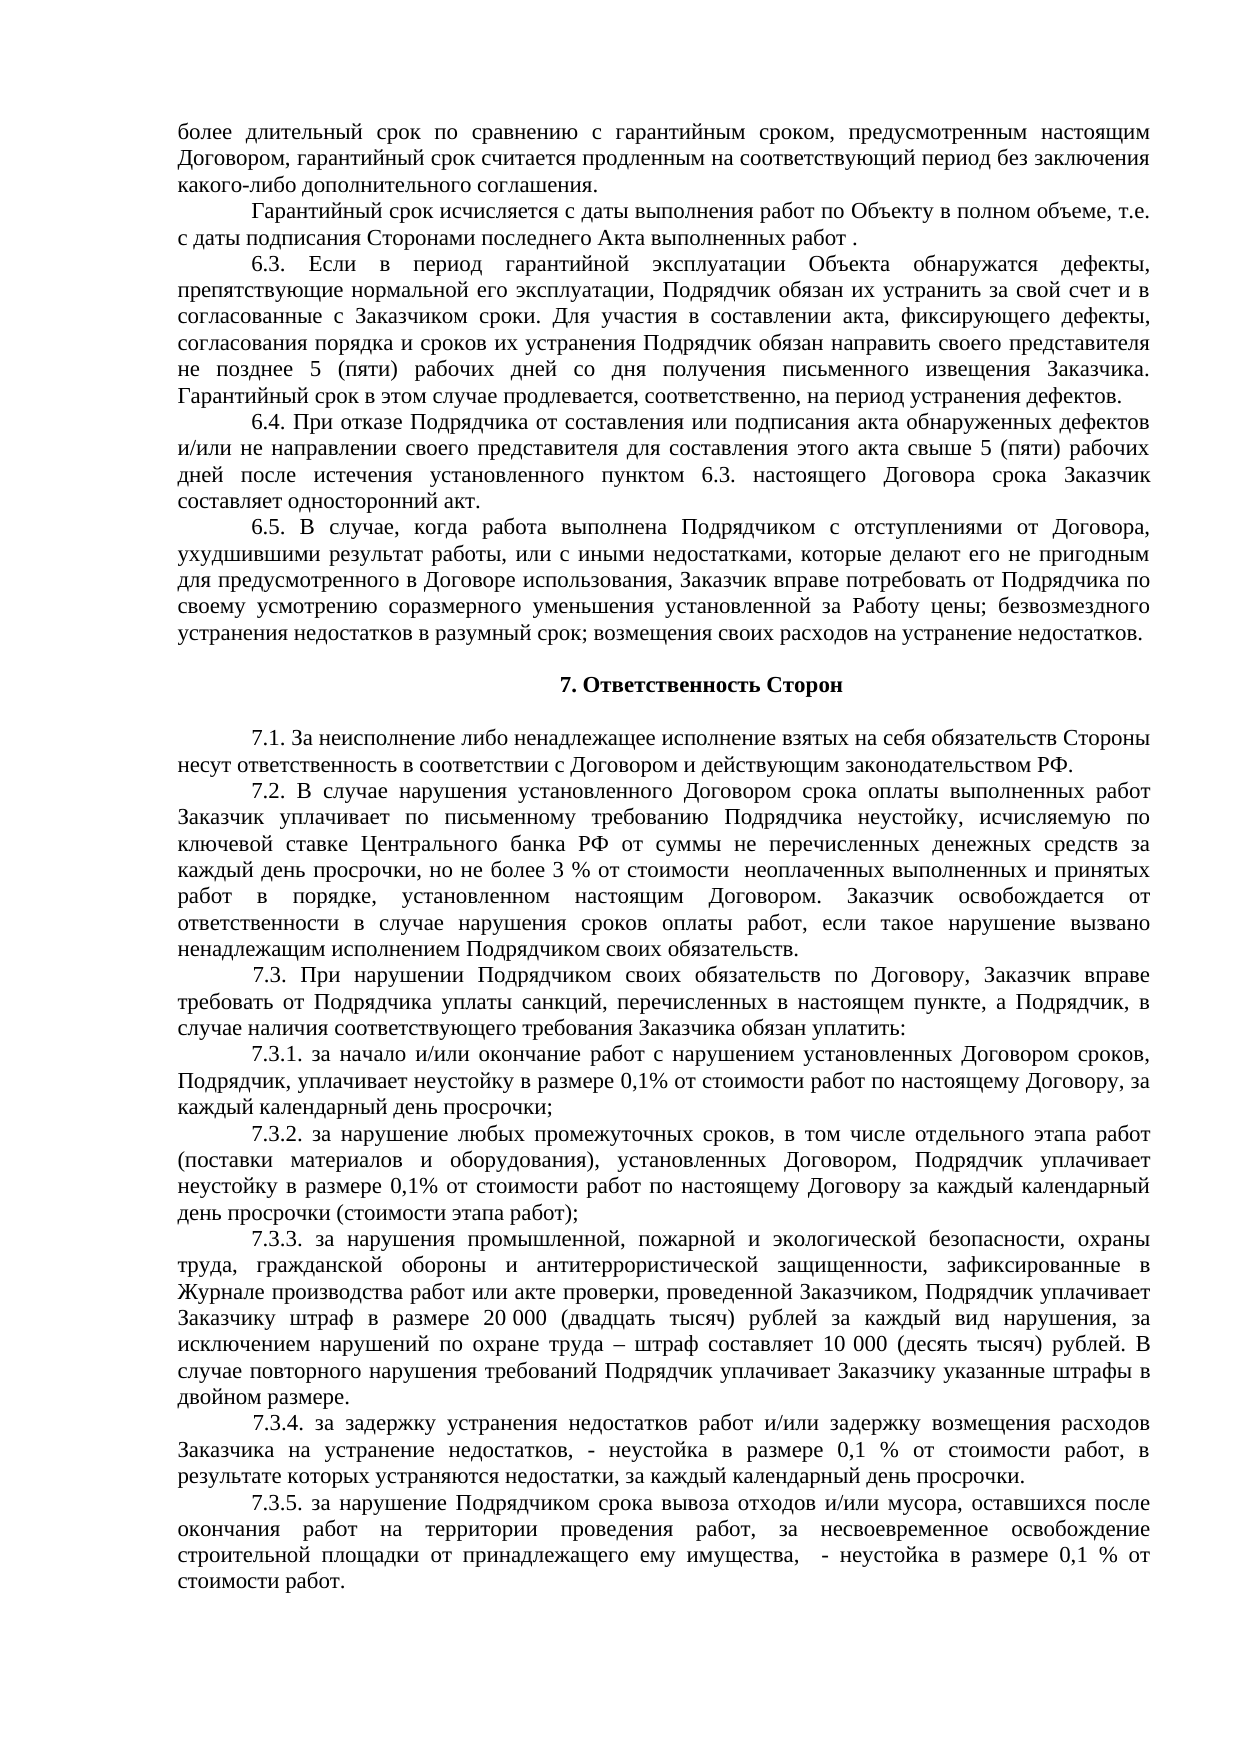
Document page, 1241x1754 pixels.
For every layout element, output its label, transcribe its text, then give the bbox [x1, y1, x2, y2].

text 7.3. При нарушении Подрядчиком своих обязательств по Договору, Заказчик вправе требовать от Подрядчика уплаты санкций, перечисленных в настоящем пункте, а Подрядчик, в случае наличия соответствующего требования Заказчика обязан уплатить: [177, 961, 1152, 1041]
subtitle Гарантийный срок исчисляется с даты выполнения работ по Объекту в полном объеме, т.е. с даты подписания Сторонами последнего Акта выполненных работ . [177, 197, 1152, 250]
text 6.3. Если в период гарантийной эксплуатации Объекта обнаружатся дефекты, препятствующие нормальной его эксплуатации, Подрядчик обязан их устранить за свой счет и в согласованные с Заказчиком сроки. Для участия в составлении акта, фиксирующего дефекты, согласования порядка и сроков их устранения Подрядчик обязан направить своего представителя не позднее 5 (пяти) рабочих дней со дня получения письменного извещения Заказчика. Гарантийный срок в этом случае продлевается, соответственно, на период устранения дефектов. [177, 250, 1152, 408]
text 7.3.2. за нарушение любых промежуточных сроков, в том числе отдельного этапа работ (поставки материалов и оборудования), установленных Договором, Подрядчик уплачивает неустойку в размере 0,1% от стоимости работ по настоящему Договору за каждый календарный день просрочки (стоимости этапа работ); [177, 1119, 1152, 1225]
text 7. Ответственность Сторон [177, 672, 1152, 698]
text 7.1. За неисполнение либо ненадлежащее исполнение взятых на себя обязательств Стороны несут ответственность в соответствии с Договором и действующим законодательством РФ. [177, 724, 1152, 777]
list 7.2. В случае нарушения установленного Договором срока оплаты выполненных работ Заказчик уплачивает по письменному требованию Подрядчика неустойку, исчисляемую по ключевой ставке Центрального банка РФ от суммы не перечисленных денежных средств за каждый день просрочки, но не более 3 % от стоимости неоплаченных выполненных и принятых работ в порядке, установленном настоящим Договором. Заказчик освобождается от ответственности в случае нарушения сроков оплаты работ, если такое нарушение вызвано ненадлежащим исполнением Подрядчиком своих обязательств. [177, 777, 1152, 961]
text 7.3.1. за начало и/или окончание работ с нарушением установленных Договором сроков, Подрядчик, уплачивает неустойку в размере 0,1% от стоимости работ по настоящему Договору, за каждый календарный день просрочки; [177, 1041, 1152, 1119]
text 7.3.3. за нарушения промышленной, пожарной и экологической безопасности, охраны труда, гражданской обороны и антитеррористической защищенности, зафиксированные в Журнале производства работ или акте проверки, проведенной Заказчиком, Подрядчик уплачивает Заказчику штраф в размере 20 000 (двадцать тысяч) рублей за каждый вид нарушения, за исключением нарушений по охране труда – штраф составляет 10 000 (десять тысяч) рублей. В случае повторного нарушения требований Подрядчик уплачивает Заказчику указанные штрафы в двойном размере. [177, 1225, 1152, 1409]
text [177, 118, 1152, 197]
text 6.4. При отказе Подрядчика от составления или подписания акта обнаруженных дефектов и/или не направлении своего представителя для составления этого акта свыше 5 (пяти) рабочих дней после истечения установленного пунктом 6.3. настоящего Договора срока Заказчик составляет односторонний акт. [177, 408, 1152, 513]
text 7.3.5. за нарушение Подрядчиком срока вывоза отходов и/или мусора, оставшихся после окончания работ на территории проведения работ, за несвоевременное освобождение строительной площадки от принадлежащего ему имущества, - неустойка в размере 0,1 % от стоимости работ. [177, 1488, 1152, 1594]
text 6.5. В случае, когда работа выполнена Подрядчиком с отступлениями от Договора, ухудшившими результат работы, или с иными недостатками, которые делают его не пригодным для предусмотренного в Договоре использования, Заказчик вправе потребовать от Подрядчика по своему усмотрению соразмерного уменьшения установленной за Работу цены; безвозмездного устранения недостатков в разумный срок; возмещения своих расходов на устранение недостатков. [177, 513, 1152, 645]
text 7.3.4. за задержку устранения недостатков работ и/или задержку возмещения расходов Заказчика на устранение недостатков, - неустойка в размере 0,1 % от стоимости работ, в результате которых устраняются недостатки, за каждый календарный день просрочки. [177, 1409, 1152, 1488]
